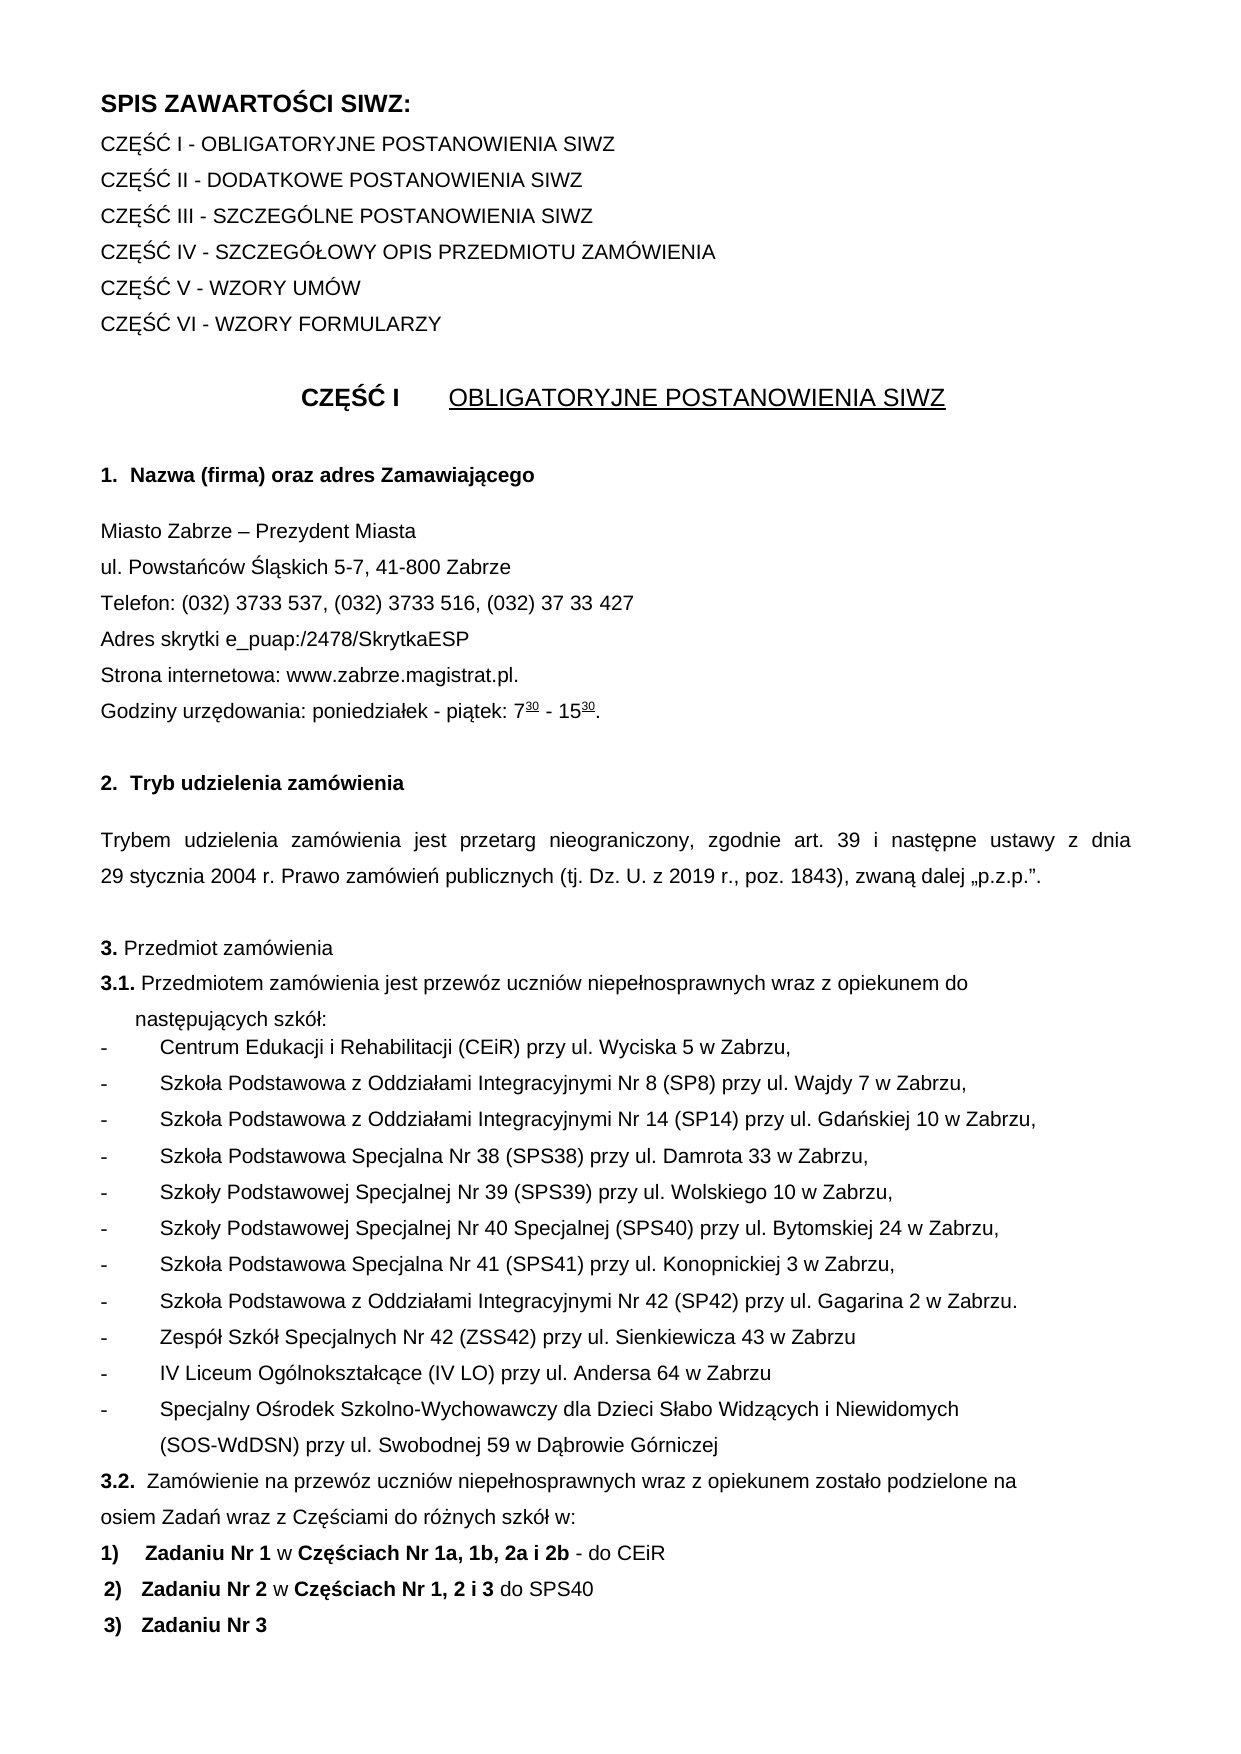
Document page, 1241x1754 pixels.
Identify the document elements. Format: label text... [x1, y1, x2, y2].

text CZĘŚĆ III - SZCZEGÓLNE POSTANOWIENIA SIWZ [100, 204, 1146, 228]
text Strona internetowa: www.zabrze.magistrat.pl. [100, 663, 1146, 687]
text SPIS ZAWARTOŚCI SIWZ: [100, 89, 1146, 117]
text ul. Powstańców Śląskich 5-7, 41-800 Zabrze [100, 555, 1146, 579]
text Trybem udzielenia zamówienia jest przetarg nieograniczony, zgodnie art. 39 i następne ustawy z dnia 29 stycznia 2004 r. Prawo zamówień publicznych (tj. Dz. U. z 2019 r., poz. 1843), zwaną dalej „p.z.p.”. [100, 827, 1146, 887]
text CZĘŚĆ VI - WZORY FORMULARZY [100, 311, 1146, 335]
list Zadaniu Nr 3 [103, 1613, 1146, 1637]
list Zadaniu Nr 1 w Częściach Nr 1a, 1b, 2a i 2b - do CEiR [100, 1541, 1146, 1565]
text CZĘŚĆ IV - SZCZEGÓŁOWY OPIS PRZEDMIOTU ZAMÓWIENIA [100, 239, 1146, 263]
text 3. Przedmiot zamówienia [100, 935, 1146, 959]
list Tryb udzielenia zamówienia [100, 771, 1146, 795]
list Nazwa (firma) oraz adres Zamawiającego [100, 462, 1146, 486]
text Adres skrytki e_puap:/2478/SkrytkaESP [100, 627, 1146, 651]
text Godziny urzędowania: poniedziałek - piątek: 730 - 1530. [100, 699, 1146, 723]
text Telefon: (032) 3733 537, (032) 3733 516, (032) 37 33 427 [100, 591, 1146, 615]
text CZĘŚĆ I - OBLIGATORYJNE POSTANOWIENIA SIWZ [100, 132, 1146, 156]
text CZĘŚĆ II - DODATKOWE POSTANOWIENIA SIWZ [100, 168, 1146, 192]
list Zadaniu Nr 2 w Częściach Nr 1, 2 i 3 do SPS40 [103, 1577, 1146, 1601]
text CZĘŚĆ I OBLIGATORYJNE POSTANOWIENIA SIWZ [100, 383, 1146, 412]
text CZĘŚĆ V - WZORY UMÓW [100, 276, 1146, 299]
table_header 3.1. Przedmiotem zamówienia jest przewóz uczniów niepełnosprawnych wraz z opiekunem do następujących szkół: Centrum Edukacji i Rehabilitacji (CEiR) przy ul. Wyciska 5 w Zabrzu, Szkoła Podstawowa z Oddziałami Integracyjnymi Nr 8 (SP8) przy ul. Wajdy 7 w Zabrzu, Szkoła Podstawowa z Oddziałami Integracyjnymi Nr 14 (SP14) przy ul. Gdańskiej 10 w Zabrzu, Szkoła Podstawowa Specjalna Nr 38 (SPS38) przy ul. Damrota 33 w Zabrzu, Szkoły Podstawowej Specjalnej Nr 39 (SPS39) przy ul. Wolskiego 10 w Zabrzu, Szkoły Podstawowej Specjalnej Nr 40 Specjalnej (SPS40) przy ul. Bytomskiej 24 w Zabrzu, Szkoła Podstawowa Specjalna Nr 41 (SPS41) przy ul. Konopnickiej 3 w Zabrzu, Szkoła Podstawowa z Oddziałami Integracyjnymi Nr 42 (SP42) przy ul. Gagarina 2 w Zabrzu. Zespół Szkół Specjalnych Nr 42 (ZSS42) przy ul. Sienkiewicza 43 w Zabrzu IV Liceum Ogólnokształcące (IV LO) przy ul. Andersa 64 w Zabrzu Specjalny Ośrodek Szkolno-Wychowawczy dla Dzieci Słabo Widzących i Niewidomych (SOS-WdDSN) przy ul. Swobodnej 59 w Dąbrowie Górniczej 3.2. Zamówienie na przewóz uczniów niepełnosprawnych wraz z opiekunem zostało podzielone na osiem Zadań wraz z Częściami do różnych szkół w: [93, 971, 1075, 1541]
text Miasto Zabrze – Prezydent Miasta [100, 519, 1146, 543]
